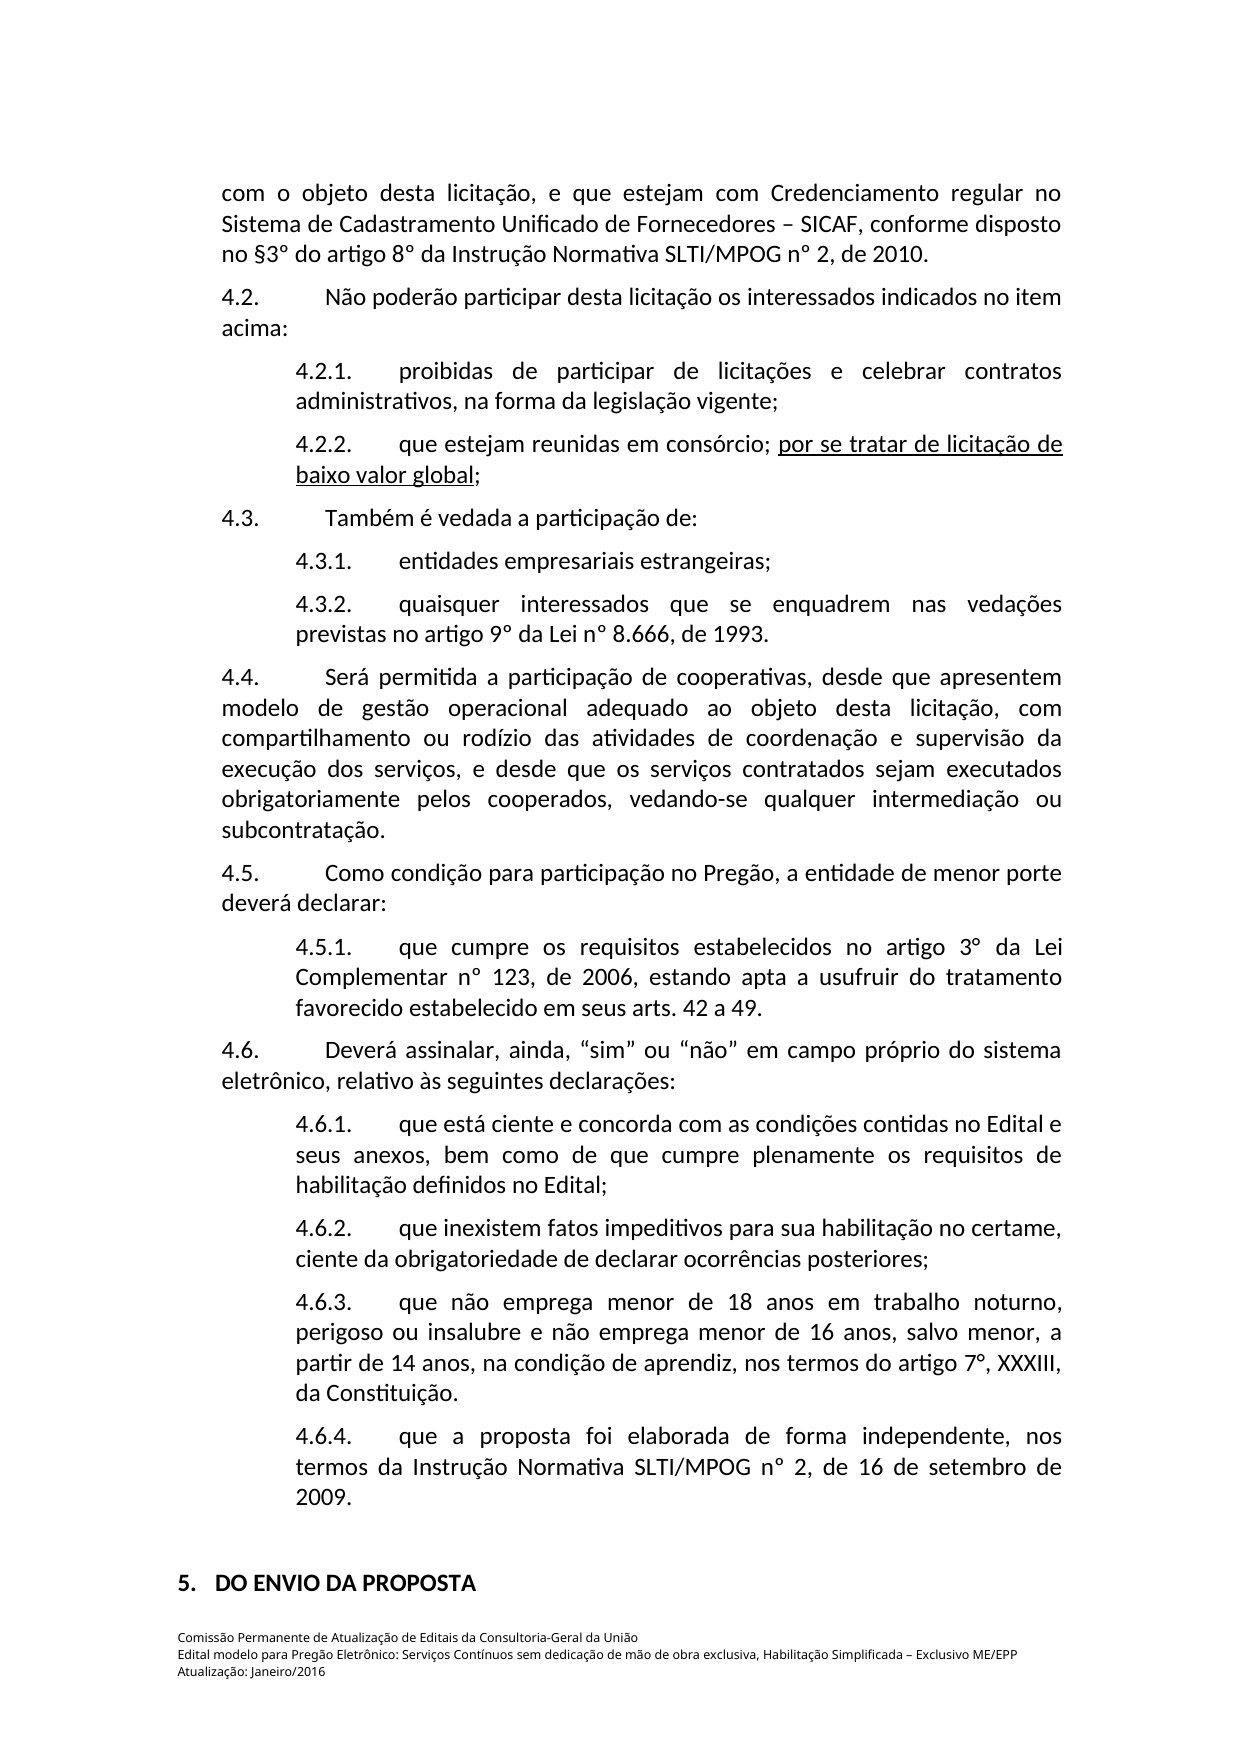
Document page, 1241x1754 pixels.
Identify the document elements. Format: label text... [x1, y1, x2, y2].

list Não poderão participar desta licitação os interessados indicados no item acima: [221, 281, 1063, 342]
list Como condição para participação no Pregão, a entidade de menor porte deverá declarar: [221, 857, 1063, 918]
list proibidas de participar de licitações e celebrar contratos administrativos, na forma da legislação vigente; [295, 355, 1063, 416]
list Será permitida a participação de cooperativas, desde que apresentem modelo de gestão operacional adequado ao objeto desta licitação, com compartilhamento ou rodízio das atividades de coordenação e supervisão da execução dos serviços, e desde que os serviços contratados sejam executados obrigatoriamente pelos cooperados, vedando-se qualquer intermediação ou subcontratação. [221, 661, 1063, 844]
list entidades empresariais estrangeiras; [295, 545, 1063, 575]
list que não emprega menor de 18 anos em trabalho noturno, perigoso ou insalubre e não emprega menor de 16 anos, salvo menor, a partir de 14 anos, na condição de aprendiz, nos termos do artigo 7°, XXXIII, da Constituição. [295, 1286, 1063, 1408]
list que a proposta foi elaborada de forma independente, nos termos da Instrução Normativa SLTI/MPOG nº 2, de 16 de setembro de 2009. [295, 1420, 1063, 1512]
list que estejam reunidas em consórcio; por se tratar de licitação de baixo valor global; [295, 428, 1063, 489]
list DO ENVIO DA PROPOSTA [177, 1567, 1065, 1598]
list que está ciente e concorda com as condições contidas no Edital e seus anexos, bem como de que cumpre plenamente os requisitos de habilitação definidos no Edital; [295, 1108, 1063, 1200]
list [221, 177, 1063, 269]
list que cumpre os requisitos estabelecidos no artigo 3° da Lei Complementar nº 123, de 2006, estando apta a usufruir do tratamento favorecido estabelecido em seus arts. 49. [295, 931, 1063, 1022]
list Deverá assinalar, ainda, “sim” ou “não” em campo próprio do sistema eletrônico, relativo às seguintes declarações: [221, 1035, 1063, 1096]
list Também é vedada a participação de: [221, 502, 1063, 532]
list quaisquer interessados que se enquadrem nas vedações previstas no artigo 9º da Lei nº 8.666, de 1993. [295, 588, 1063, 649]
list que inexistem fatos impeditivos para sua habilitação no certame, ciente da obrigatoriedade de declarar ocorrências posteriores; [295, 1212, 1063, 1273]
